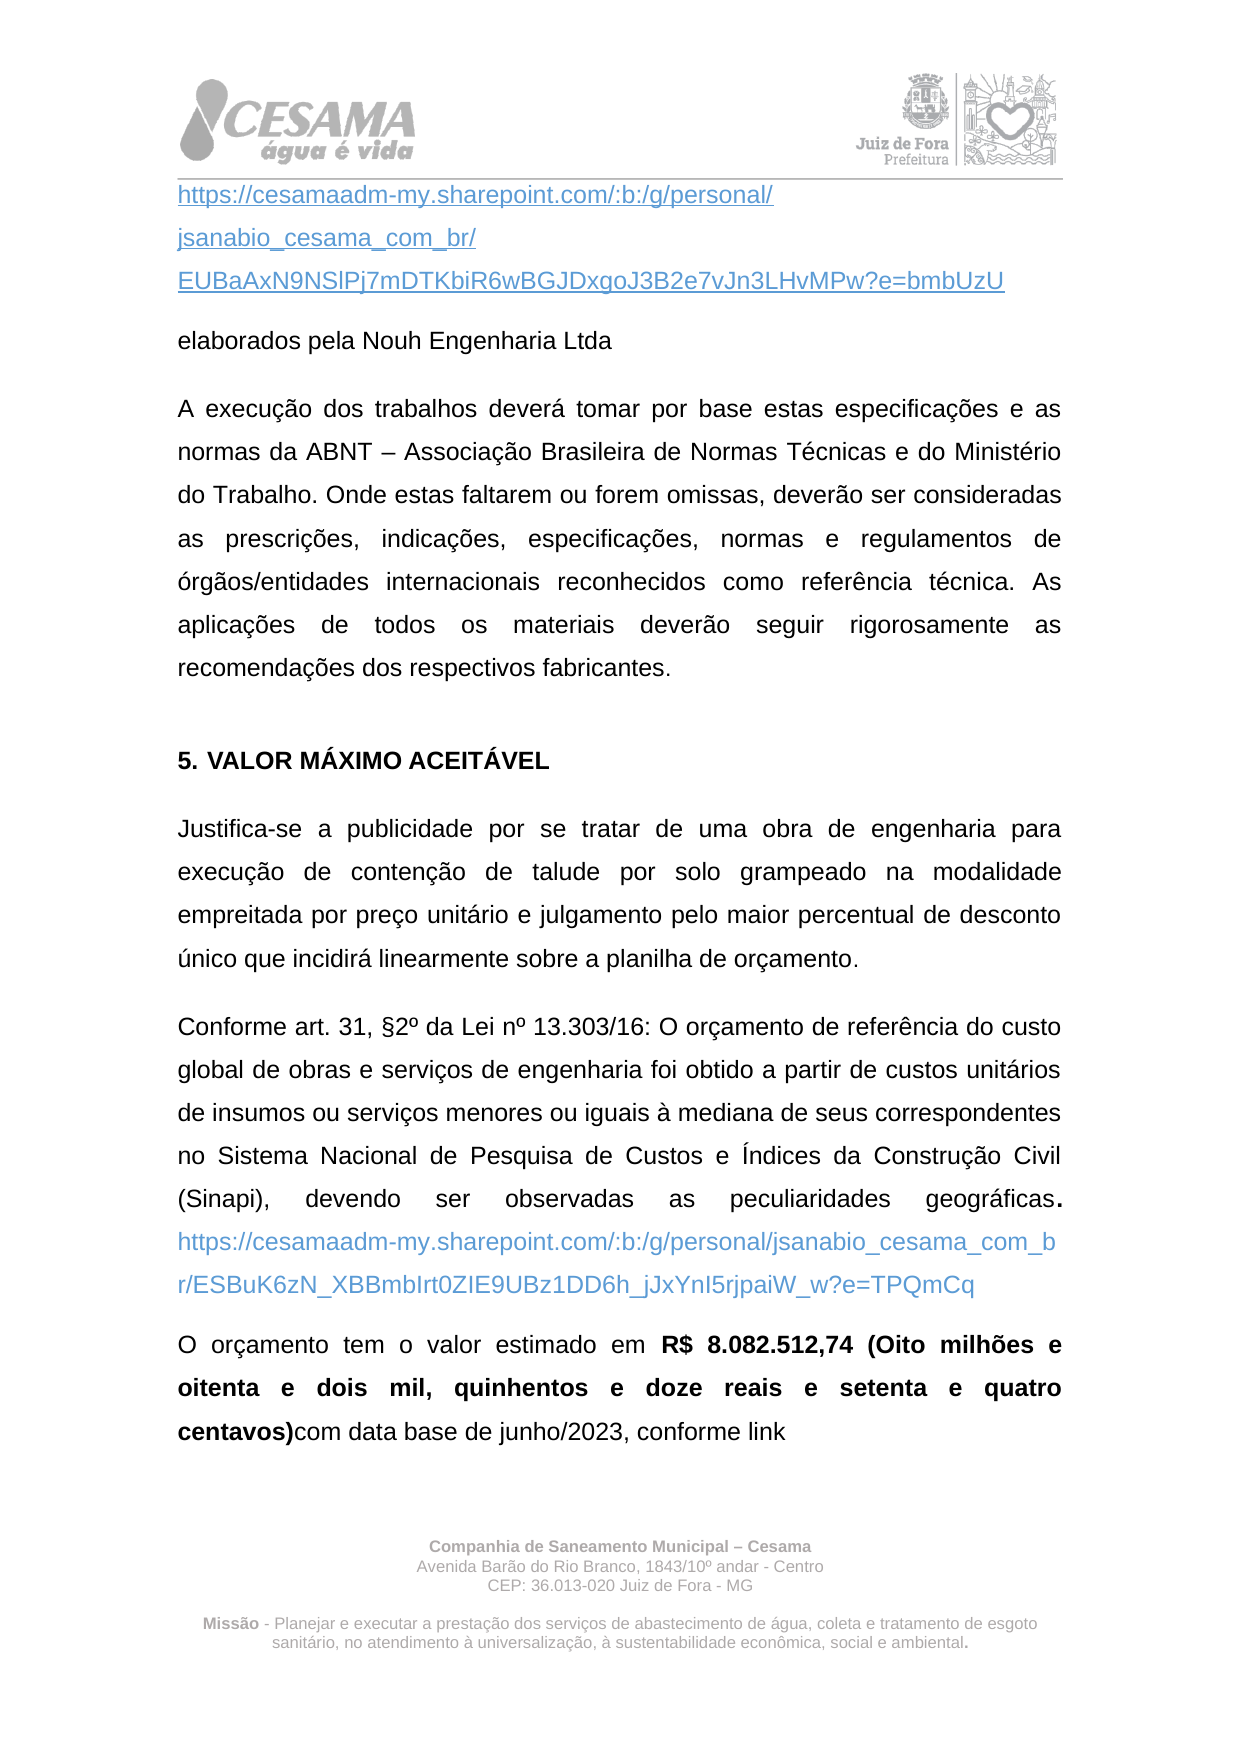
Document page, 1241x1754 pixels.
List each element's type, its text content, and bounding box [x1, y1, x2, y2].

text A execução dos trabalhos deverá tomar por base estas especificações e as normas da ABNT – Associação Brasileira de Normas Técnicas e do Ministério do Trabalho. Onde estas faltarem ou forem omissas, deverão ser consideradas as prescrições, indicações, especificações, normas e regulamentos de órgãos/entidades internacionais reconhecidos como referência técnica. As aplicações de todos os materiais deverão seguir rigorosamente as recomendações dos respectivos fabricantes. [177, 394, 1063, 682]
text https://cesamaadm-my.sharepoint.com/:b:/g/personal/jsanabio_cesama_com_br/EUBaAxN9NSlPj7mDTKbiR6wBGJDxgoJ3B2e7vJn3LHvMPw?e=bmbUzU [177, 180, 1063, 295]
text O orçamento tem o valor estimado em R$ 8.082.512,74 (Oito milhões e oitenta e dois mil, quinhentos e doze reais e setenta e quatro centavos)com data base de junho/2023, conforme link [177, 1330, 1063, 1445]
text Justifica-se a publicidade por se tratar de uma obra de engenharia para execução de contenção de talude por solo grampeado na modalidade empreitada por preço unitário e julgamento pelo maior percentual de desconto único que incidirá linearmente sobre a planilha de orçamento. [177, 814, 1063, 972]
text elaborados pela Nouh Engenharia Ltda [177, 326, 1063, 355]
picture [177, 73, 1063, 180]
subtitle VALOR MÁXIMO ACEITÁVEL [177, 746, 1063, 775]
text Conforme art. 31, §2º da Lei nº 13.303/16: O orçamento de referência do custo global de obras e serviços de engenharia foi obtido a partir de custos unitários de insumos ou serviços menores ou iguais à mediana de seus correspondentes no Sistema Nacional de Pesquisa de Custos e Índices da Construção Civil (Sinapi), devendo ser observadas as peculiaridades geográficas. https://cesamaadm-my.sharepoint.com/:b:/g/personal/jsanabio_cesama_com_br/ESBuK6zN_XBBmbIrt0ZIE9UBz1DD6h_jJxYnI5rjpaiW_w?e=TPQmCq [177, 1012, 1063, 1299]
